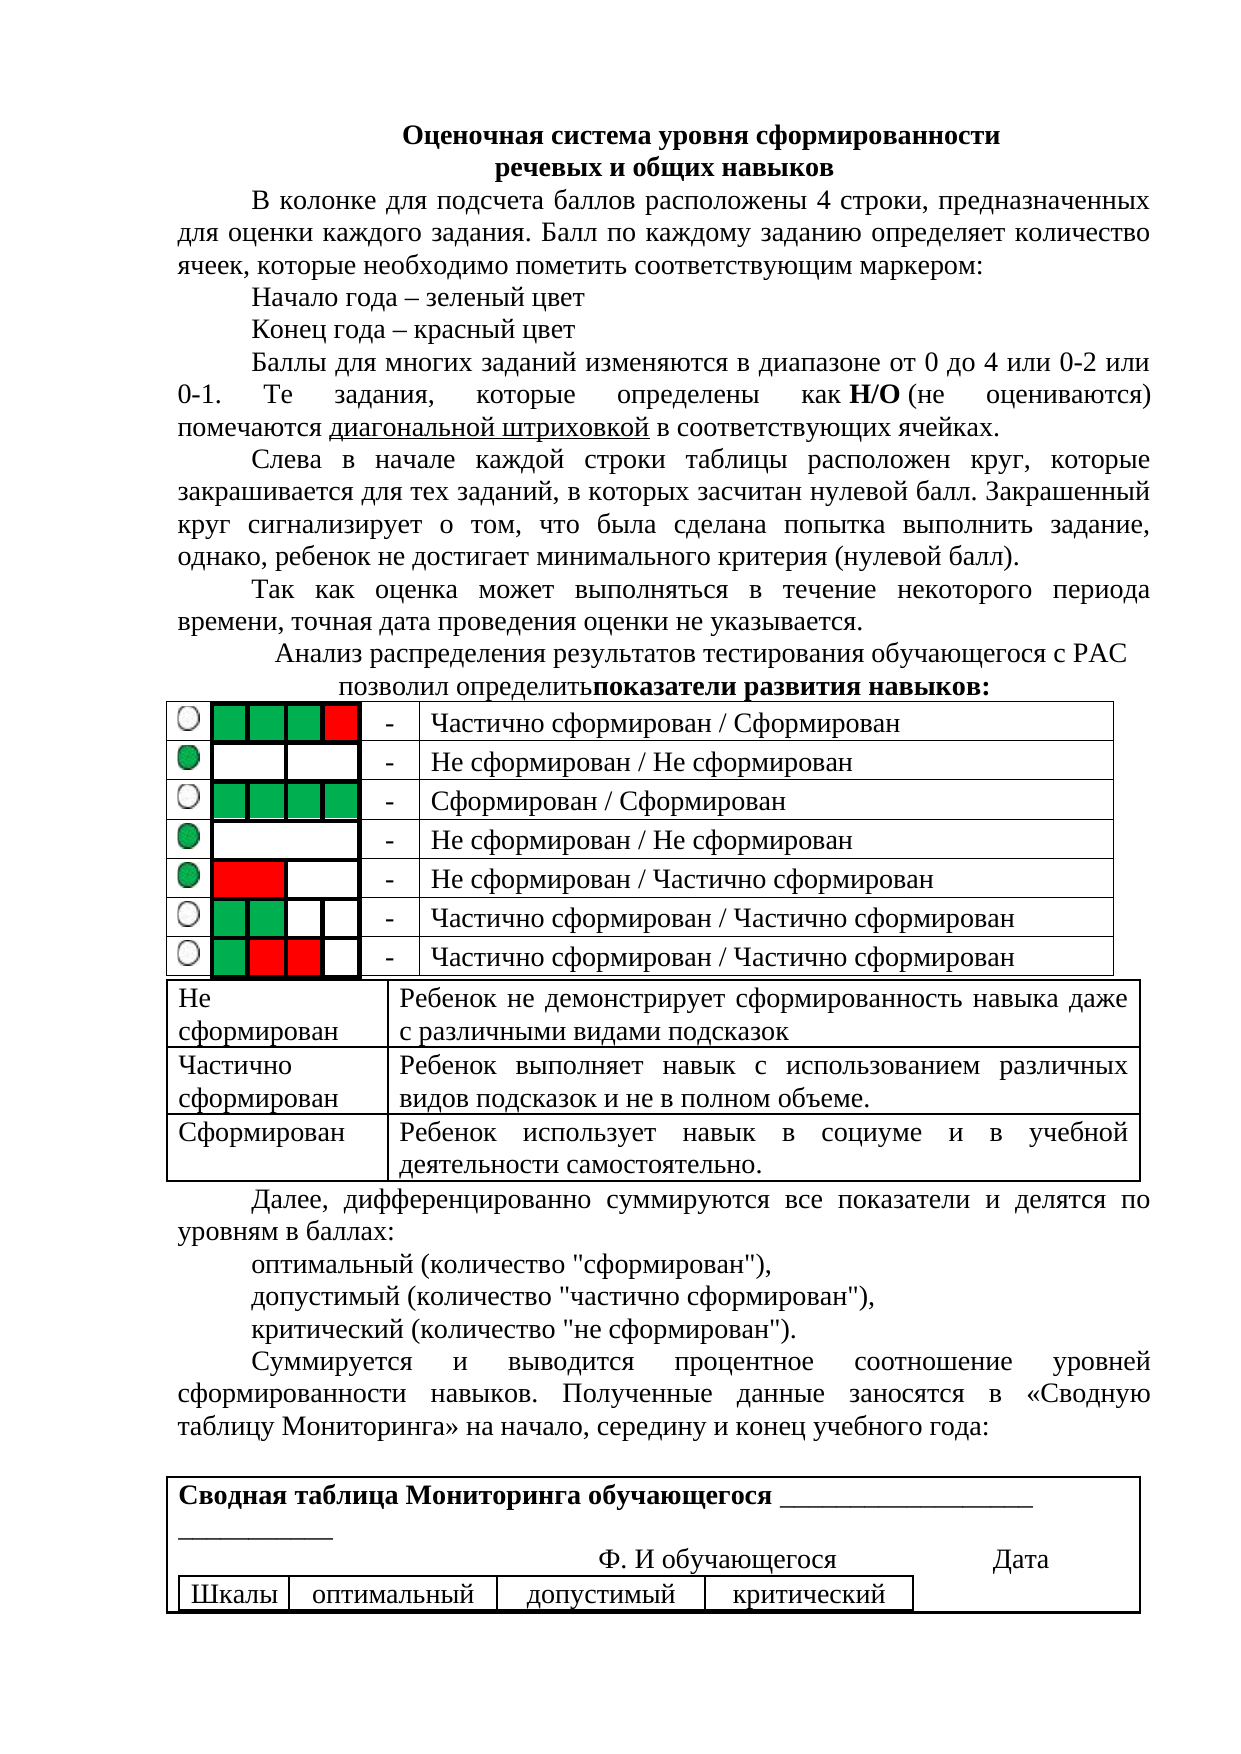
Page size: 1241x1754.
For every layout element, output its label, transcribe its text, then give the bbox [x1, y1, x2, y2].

table_cell Частично сформирован / Частично сформирован [420, 937, 1113, 975]
picture [177, 940, 200, 966]
table_cell [250, 784, 284, 818]
table_cell Не сформирован / Не сформирован [420, 820, 1113, 857]
table_header [288, 706, 320, 740]
text оптимальный (количество "сформирован"), [177, 1247, 1152, 1279]
table_cell Сформирован / Сформирован [420, 780, 1113, 818]
table_cell [167, 859, 210, 897]
table_cell [288, 862, 357, 897]
table_cell Не сформирован / Не сформирован [420, 741, 1113, 779]
table_cell [250, 901, 284, 936]
text Далее, дифференцированно суммируются все показатели и делятся по уровням в баллах: [177, 1182, 1152, 1247]
table_cell Не сформирован / Частично сформирован [420, 859, 1113, 897]
picture [177, 706, 200, 731]
table_cell Сформирован [168, 1115, 387, 1180]
text Анализ распределения результатов тестирования обучающегося с РАС позволил определитьпоказатели развития навыков: [177, 636, 1152, 701]
table_header [250, 706, 284, 740]
table_cell Частично сформирован / Частично сформирован [420, 898, 1113, 936]
table_cell - [362, 741, 419, 779]
table_cell [214, 784, 245, 818]
table_cell [167, 741, 210, 779]
table_cell - [362, 859, 419, 897]
table_cell [214, 901, 245, 936]
table_cell [288, 901, 320, 936]
table_header Частично сформирован / Сформирован [420, 702, 1113, 740]
table_cell [167, 937, 210, 975]
text Оценочная система уровня сформированности [177, 118, 1152, 151]
table_cell [325, 940, 357, 975]
text Слева в начале каждой строки таблицы расположен круг, которые закрашивается для тех заданий, в которых засчитан нулевой балл. Закрашенный круг сигнализирует о том, что была сделана попытка выполнить задание, однако, ребенок не достигает минимального критерия (нулевой балл). [177, 442, 1152, 572]
table_cell - [362, 820, 419, 857]
table_header - [362, 702, 419, 740]
table_cell [214, 745, 284, 779]
table_cell [167, 780, 210, 818]
picture [177, 745, 200, 770]
table_cell [288, 940, 320, 975]
table_cell [214, 940, 245, 975]
table_cell [288, 784, 320, 818]
picture [177, 784, 200, 809]
table_header [167, 702, 210, 740]
table_cell [214, 862, 284, 897]
picture [177, 823, 200, 849]
text Суммируется и выводится процентное соотношение уровней сформированности навыков. Полученные данные заносятся в «Сводную таблицу Мониторинга» на начало, середину и конец учебного года: [177, 1344, 1152, 1441]
table_header [325, 706, 357, 740]
table_cell [288, 745, 357, 779]
table_cell [325, 901, 357, 936]
table_header Сводная таблица Мониторинга обучающегося __________________ ___________ Ф. И обучающегося Дата [168, 1478, 1139, 1611]
picture [177, 901, 200, 927]
picture [177, 862, 200, 888]
table_header [214, 706, 245, 740]
table_cell [250, 940, 284, 975]
text Баллы для многих заданий изменяются в диапазоне от 0 до 4 или 0-2 или 0-1. Те задания, которые определены как Н/О (не оцениваются) помечаются диагональной штриховкой в соответствующих ячейках. [177, 345, 1152, 442]
table_cell [214, 823, 357, 857]
table_cell Частично сформирован [168, 1048, 387, 1113]
text речевых и общих навыков [177, 151, 1152, 183]
table_header Не сформирован [168, 981, 387, 1046]
table_cell - [362, 898, 419, 936]
table_header Ребенок не демонстрирует сформированность навыка даже с различными видами подсказок [389, 981, 1139, 1046]
text допустимый (количество "частично сформирован"), [177, 1279, 1152, 1312]
table_cell Ребенок выполняет навык с использованием различных видов подсказок и не в полном объеме. [389, 1048, 1139, 1113]
table_cell - [362, 780, 419, 818]
table_cell [167, 820, 210, 857]
text Так как оценка может выполняться в течение некоторого периода времени, точная дата проведения оценки не указывается. [177, 572, 1152, 636]
table_cell Ребенок использует навык в социуме и в учебной деятельности самостоятельно. [389, 1115, 1139, 1180]
text В колонке для подсчета баллов расположены 4 строки, предназначенных для оценки каждого задания. Балл по каждому заданию определяет количество ячеек, которые необходимо пометить соответствующим маркером: [177, 183, 1152, 280]
table_cell - [362, 937, 419, 975]
text критический (количество "не сформирован"). [177, 1312, 1152, 1344]
text Конец года – красный цвет [177, 312, 1152, 345]
table_cell [325, 784, 357, 818]
table_cell [167, 898, 210, 936]
text Начало года – зеленый цвет [177, 280, 1152, 312]
